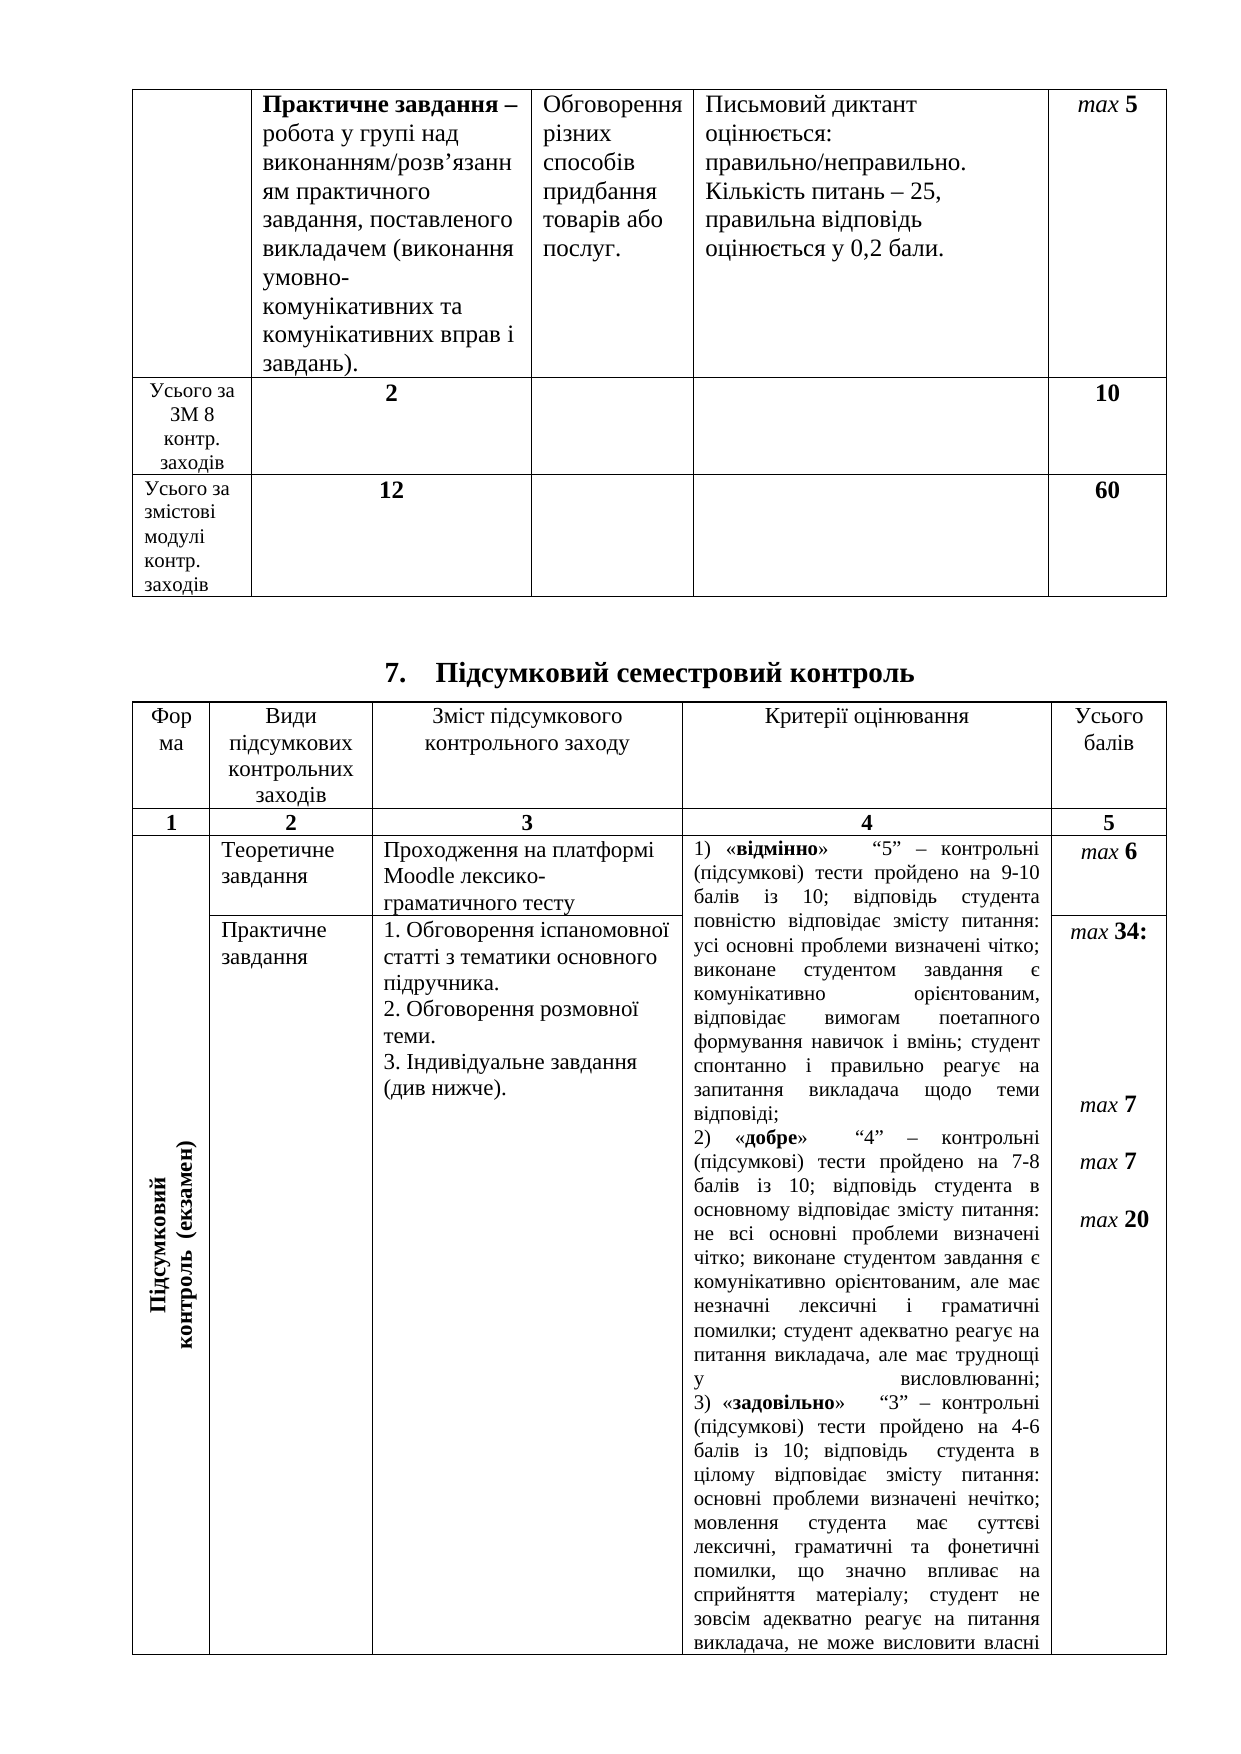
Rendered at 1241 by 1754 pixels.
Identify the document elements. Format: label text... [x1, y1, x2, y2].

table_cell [1052, 916, 1166, 1654]
table_cell [694, 475, 1048, 596]
table_header Зміст підсумкового контрольного заходу [373, 703, 682, 808]
table_cell 60 [1049, 475, 1166, 596]
table_cell 12 [252, 475, 531, 596]
text 7. Підсумковий семестровий контроль [148, 655, 1152, 689]
table_cell 4 [683, 809, 1051, 835]
table_cell 5 [1052, 809, 1166, 835]
table_cell 2 [210, 809, 372, 835]
table_cell 3 [373, 809, 682, 835]
table_cell Проходження на платформі Moodle лексико-граматичного тесту [373, 836, 682, 915]
table_cell Усього за змістові модулі контр. заходів [133, 475, 251, 596]
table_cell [373, 916, 682, 1654]
table_cell Теоретичне завдання [210, 836, 372, 915]
table_cell [532, 378, 693, 474]
table_cell 2 [252, 378, 531, 474]
table_cell [694, 378, 1048, 474]
table_cell Практичне завдання – робота у групі над виконанням/розв’язанням практичного завдання, поставленого викладачем (виконання умовно-комунікативних та комунікативних вправ і завдань). [252, 90, 531, 377]
table_header Форма [133, 703, 209, 808]
table_header Види підсумкових контрольних заходів [210, 703, 372, 808]
table_cell 10 [1049, 378, 1166, 474]
table_cell max 6 [1052, 836, 1166, 915]
table_cell Практичне завдання [210, 916, 372, 1654]
table_header Усього балів [1052, 703, 1166, 808]
table_cell [532, 475, 693, 596]
table_cell Підсумковий контроль (екзамен) [133, 836, 209, 1654]
table_cell Усього за ЗМ 8 контр. заходів [133, 378, 251, 474]
table_cell 1) «відмінно» “5” – контрольні (підсумкові) тести пройдено на 9-10 балів із 10; відповідь студента повністю відповідає змісту питання: усі основні проблеми визначені чітко; виконане студентом завдання є комунікативно орієнтованим, відповідає вимогам поетапного формування навичок і вмінь; студент спонтанно і правильно реагує на запитання викладача щодо теми відповіді; 2) «добре» “4” – контрольні (підсумкові) тести пройдено на 7-8 балів із 10; відповідь студента в основному відповідає змісту питання: не всі основні проблеми визначені чітко; виконане студентом завдання є комунікативно орієнтованим, але має незначні лексичні і граматичні помилки; студент адекватно реагує на питання викладача, але має труднощі у висловлюванні; 3) «задовільно» “3” – контрольні (підсумкові) тести пройдено на 4-6 балів із 10; відповідь студента в цілому відповідає змісту питання: основні проблеми визначені нечітко; мовлення студента має суттєві лексичні, граматичні та фонетичні помилки, що значно впливає на сприйняття матеріалу; студент не зовсім адекватно реагує на питання викладача, не може висловити власні думки; 4) «незадовільно» “2” – контрольні (підсумкові) тести пройдено на 2-3 бали із 10; відповідь відповідь студента не в повному обсязі / частково відповідає змісту питання: основні проблеми не визначені; мовлення студента має порушення логічних зв’язків, граматичних правил, правил використання лексики з великою кількістю фонетичних порушень; студент не здатний реагувати на запитання викладача, або студент не володіє навчальним матеріалом, чи взагалі відсутній. Екзамен проводиться в усній формі при очній формі навчання. Усний екзамен складається із відповіді на екзаменаційний білет із письмовою фіксацією всіх відповідей. Екзаменаційний білет містить завдання з читання, переказу і коментування тексту, розмовний проєкт та лексико-граматичний тест на платформі Moodle. За відповідь на перше питання екзаменаційного білета студент може отримати до 7 балів, за розмовний проєкт – до 7 балів, тест оцінюється максимально у 6 балів. У разі дистанційної форми навчання екзамен проходить у тестовій формі на платформі Moodle та у ZOOM. Підсумковий тест складається із 2-х (реферування (відкрите питання) + 20 лексико-граматичних завдань) тестових завдань та відповіді за тематикою розмовного проєкту. Разом за екзамен і ІЗ студент може отримати до 40 балів. [683, 836, 1051, 1654]
table_cell 8 [133, 90, 251, 377]
table_cell 1 [133, 809, 209, 835]
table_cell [694, 90, 1048, 377]
table_cell Обговорення різних способів придбання товарів або послуг. [532, 90, 693, 377]
table_header Критерії оцінювання [683, 703, 1051, 808]
table_cell max 5 [1049, 90, 1166, 377]
